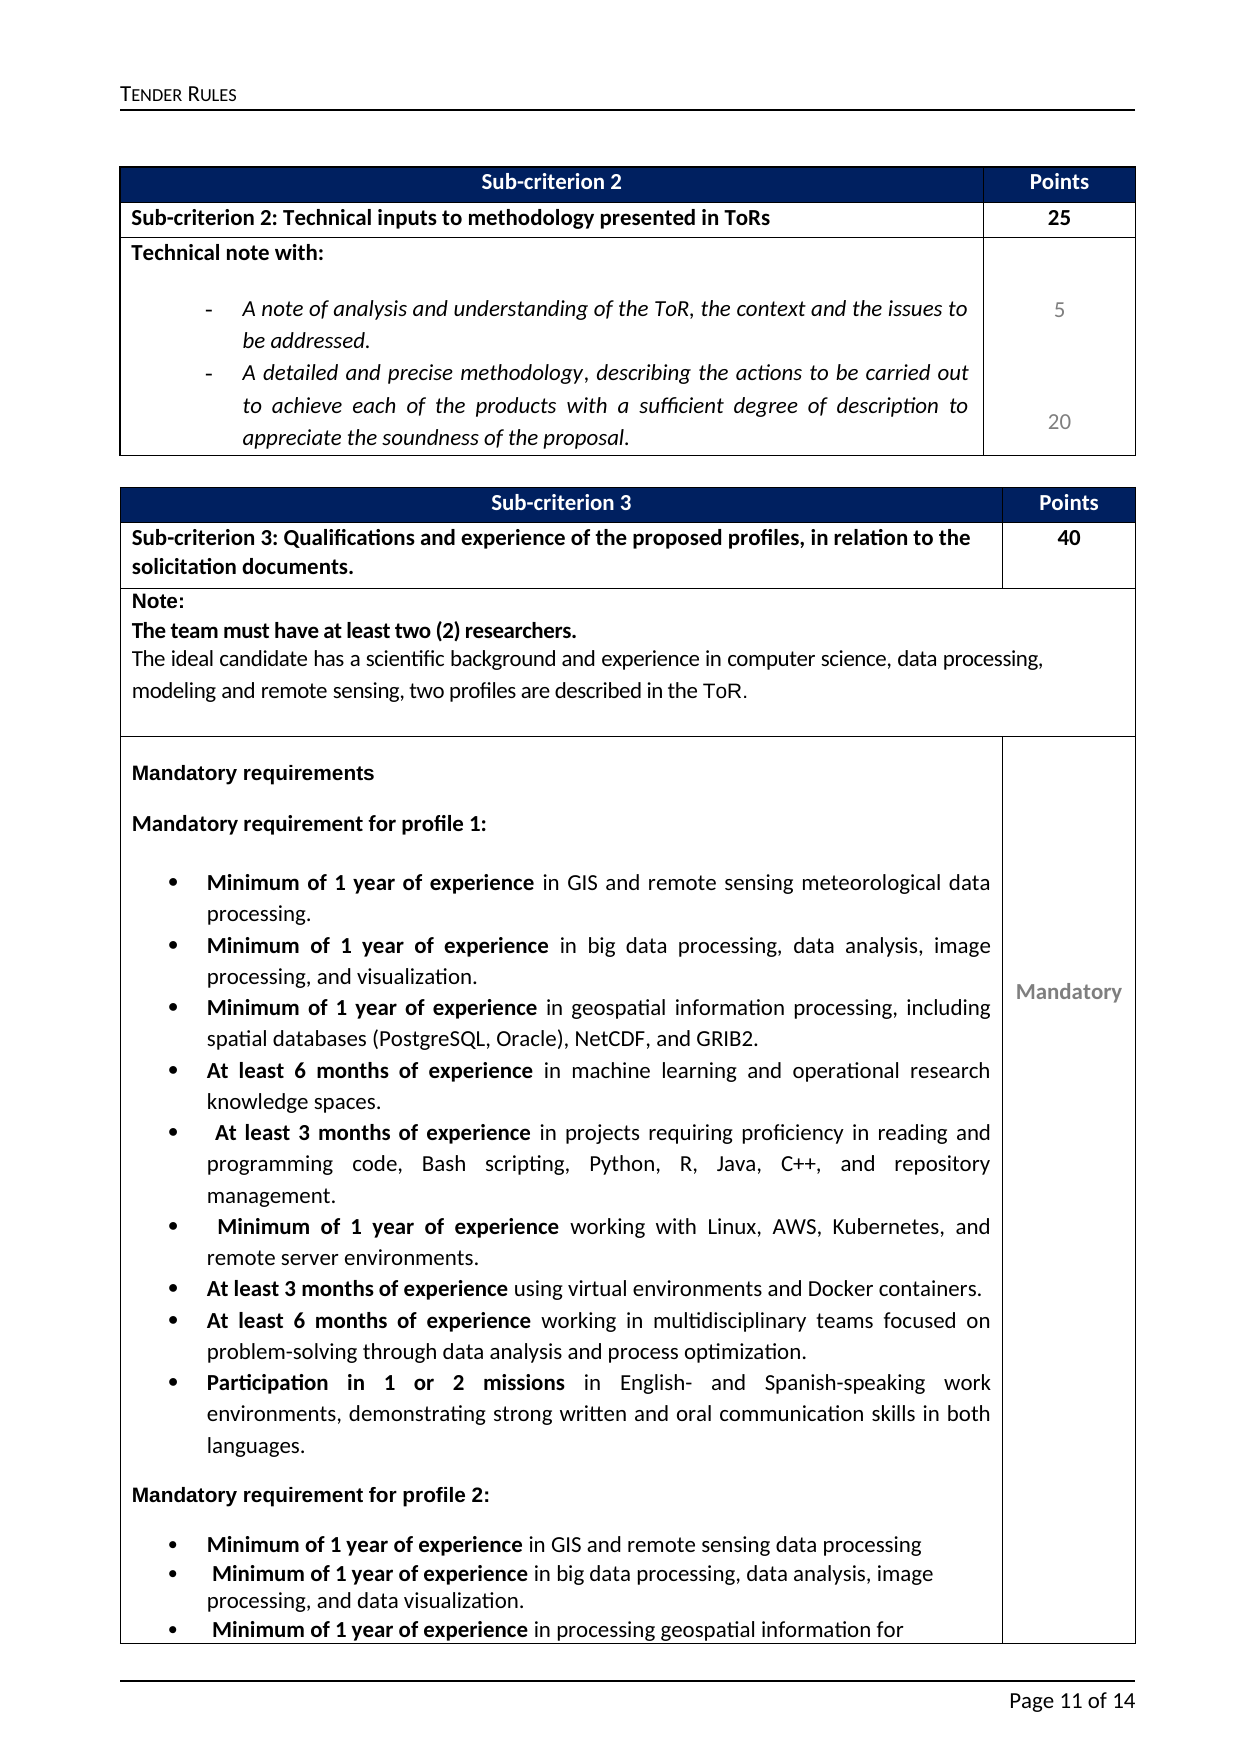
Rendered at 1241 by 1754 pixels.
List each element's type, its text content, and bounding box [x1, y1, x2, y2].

table_header Points [1003, 488, 1135, 522]
table_cell Sub-criterion 2: Technical inputs to methodology presented in ToRs [121, 203, 983, 237]
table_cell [121, 737, 1002, 1643]
table_cell Note: The team must have at least two (2) researchers. The ideal candidate has a scientific background and experience in computer science, data processing, modeling and remote sensing, two profiles are described in the ToR. [121, 589, 1135, 736]
table_header Sub-criterion 3 [121, 488, 1002, 522]
table_cell Mandatory [1003, 737, 1135, 1643]
table_cell 5 20 [984, 238, 1135, 454]
table_header Points [984, 168, 1135, 202]
table_cell Sub-criterion 3: Qualifications and experience of the proposed profiles, in relation to the solicitation documents. [121, 523, 1002, 588]
table_header Sub-criterion 2 [121, 168, 983, 202]
table_cell 40 [1003, 523, 1135, 588]
table_cell Technical note with: A note of analysis and understanding of the ToR, the context and the issues to be addressed. A detailed and precise methodology, describing the actions to be carried out to achieve each of the products with a sufficient degree of description to appreciate the soundness of the proposal. [121, 238, 983, 454]
table_cell 25 [984, 203, 1135, 237]
